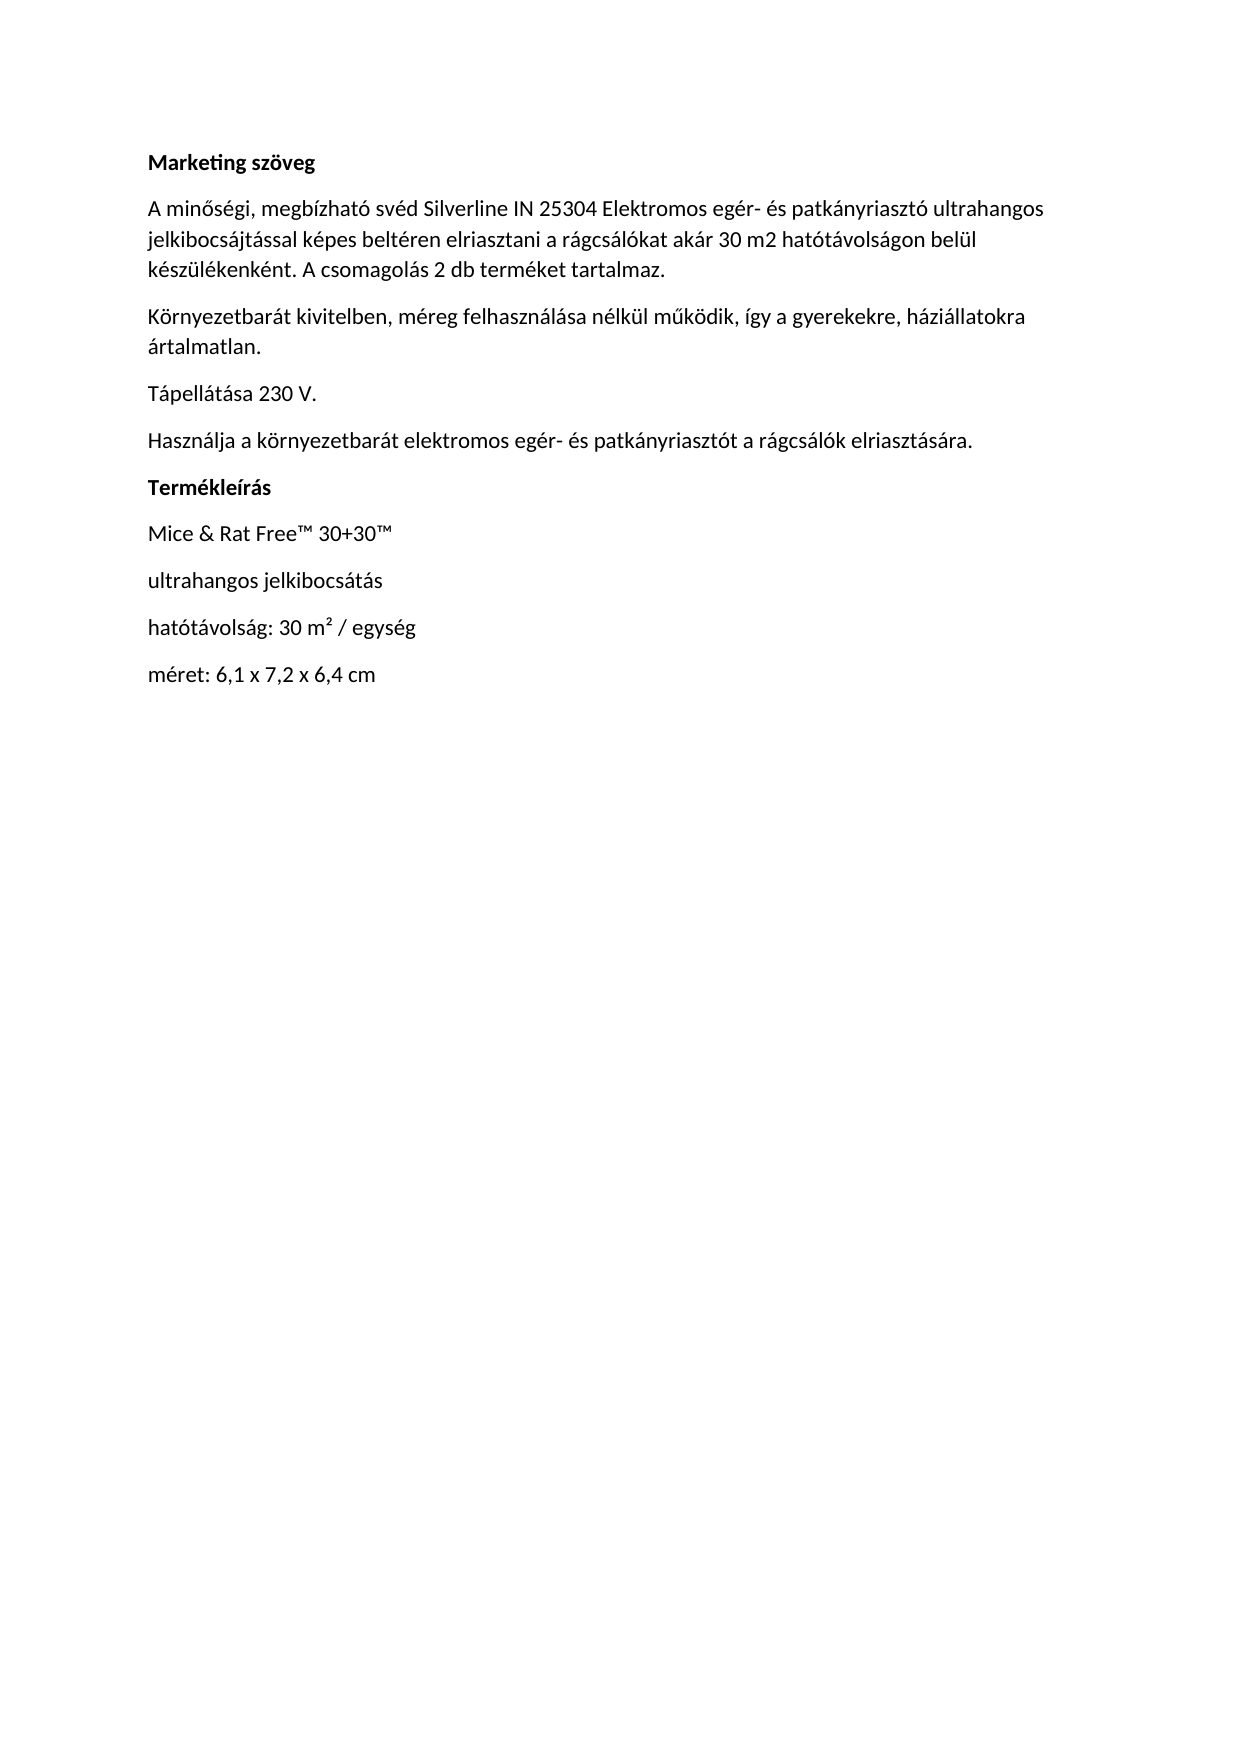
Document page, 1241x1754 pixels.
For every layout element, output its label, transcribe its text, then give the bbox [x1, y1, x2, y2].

text A minőségi, megbízható svéd Silverline IN 25304 Elektromos egér- és patkányriasztó ultrahangos jelkibocsájtással képes beltéren elriasztani a rágcsálókat akár 30 m2 hatótávolságon belül készülékenként. A csomagolás 2 db terméket tartalmaz. [148, 194, 1093, 283]
text méret: 6,1 x 7,2 x 6,4 cm [148, 660, 1093, 688]
text Mice & Rat Free™ 30+30™ [148, 519, 1093, 547]
text Használja a környezetbarát elektromos egér- és patkányriasztót a rágcsálók elriasztására. [148, 426, 1093, 454]
text Tápellátása 230 V. [148, 379, 1093, 407]
text Termékleírás [148, 473, 1093, 501]
text Környezetbarát kivitelben, méreg felhasználása nélkül működik, így a gyerekekre, háziállatokra ártalmatlan. [148, 302, 1093, 360]
text hatótávolság: 30 m² / egység [148, 613, 1093, 641]
text ultrahangos jelkibocsátás [148, 566, 1093, 594]
text Marketing szöveg [148, 148, 1093, 176]
